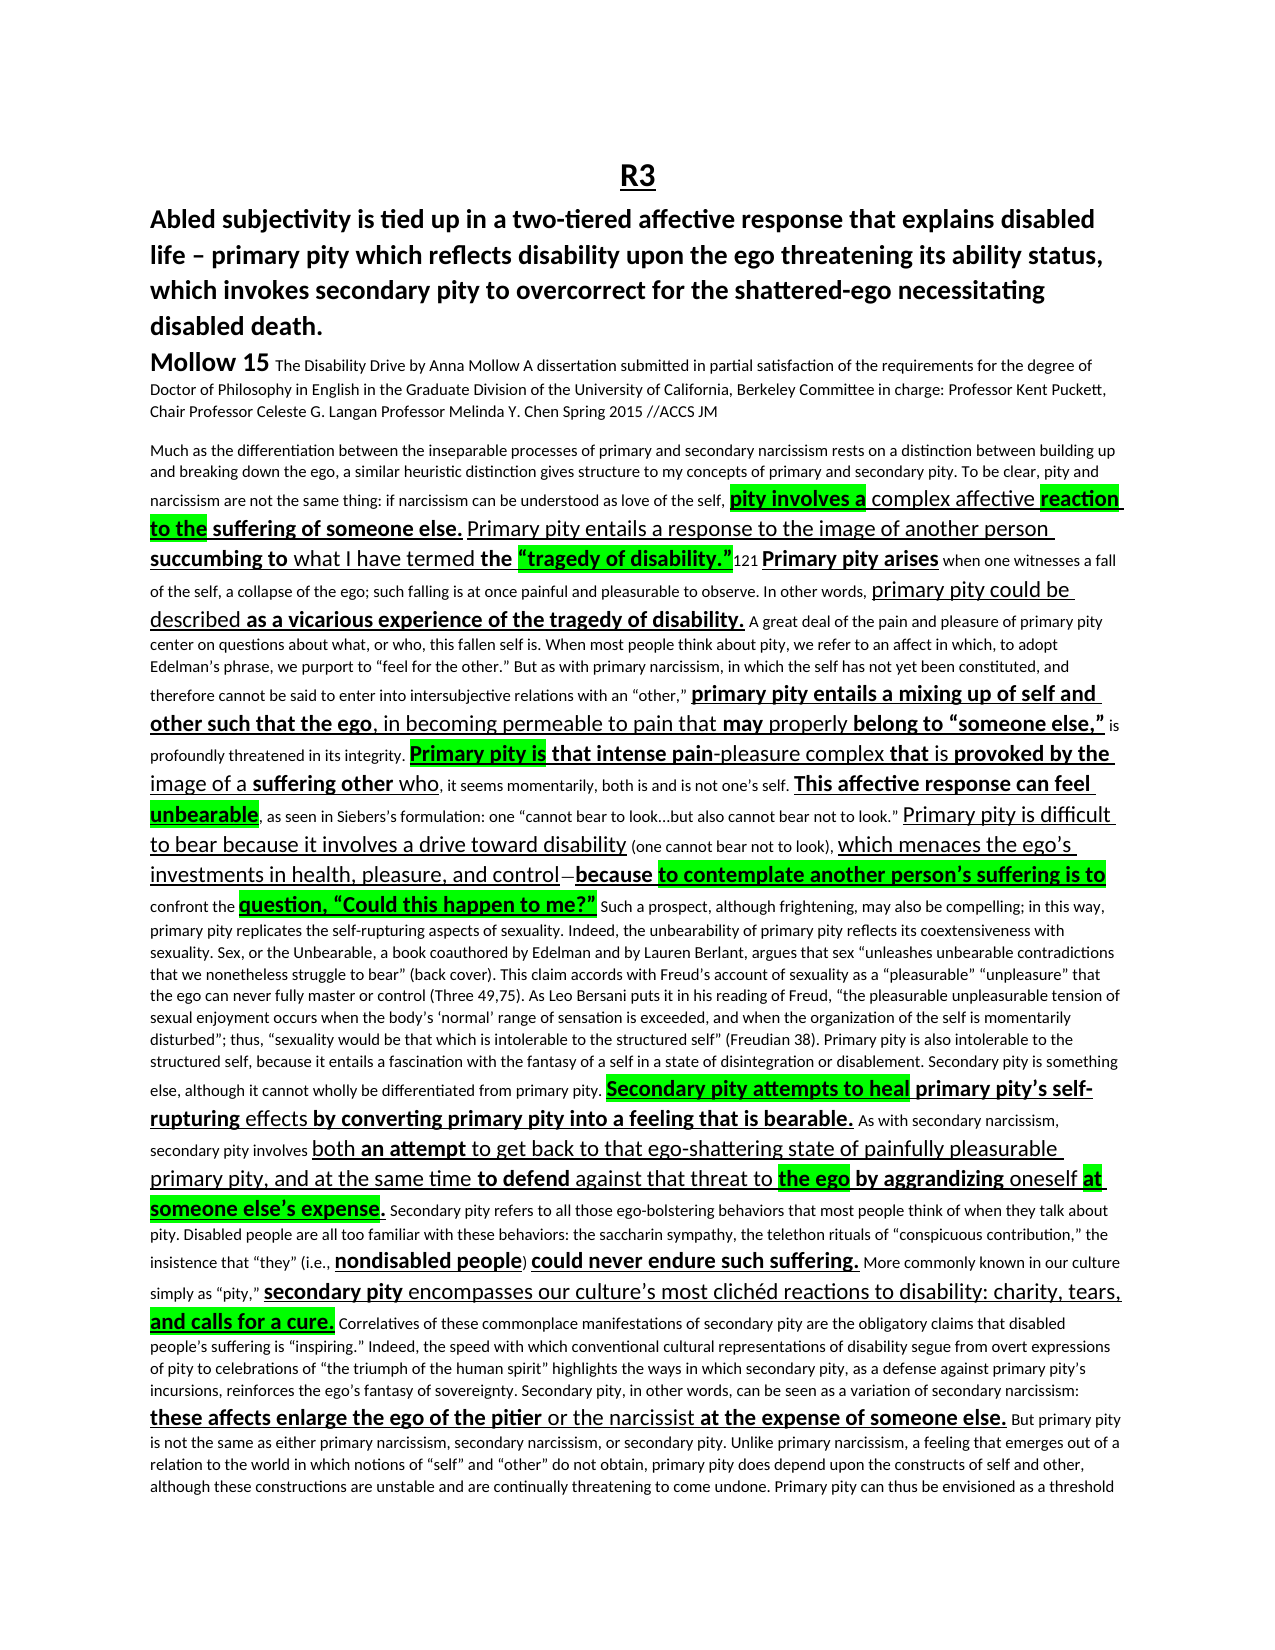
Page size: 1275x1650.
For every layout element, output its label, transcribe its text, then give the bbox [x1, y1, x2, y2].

subtitle R3 [150, 154, 1125, 195]
subtitle Abled subjectivity is tied up in a two-tiered affective response that explains disabled life – primary pity which reflects disability upon the ego threatening its ability status, which invokes secondary pity to overcorrect for the shattered-ego necessitating disabled death. [150, 202, 1125, 342]
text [150, 440, 1125, 1497]
text Mollow 15 The Disability Drive by Anna Mollow A dissertation submitted in partial satisfaction of the requirements for the degree of Doctor of Philosophy in English in the Graduate Division of the University of California, Berkeley Committee in charge: Professor Kent Puckett, Chair Professor Celeste G. Langan Professor Melinda Y. Chen Spring 2015 //ACCS JM [150, 345, 1125, 422]
